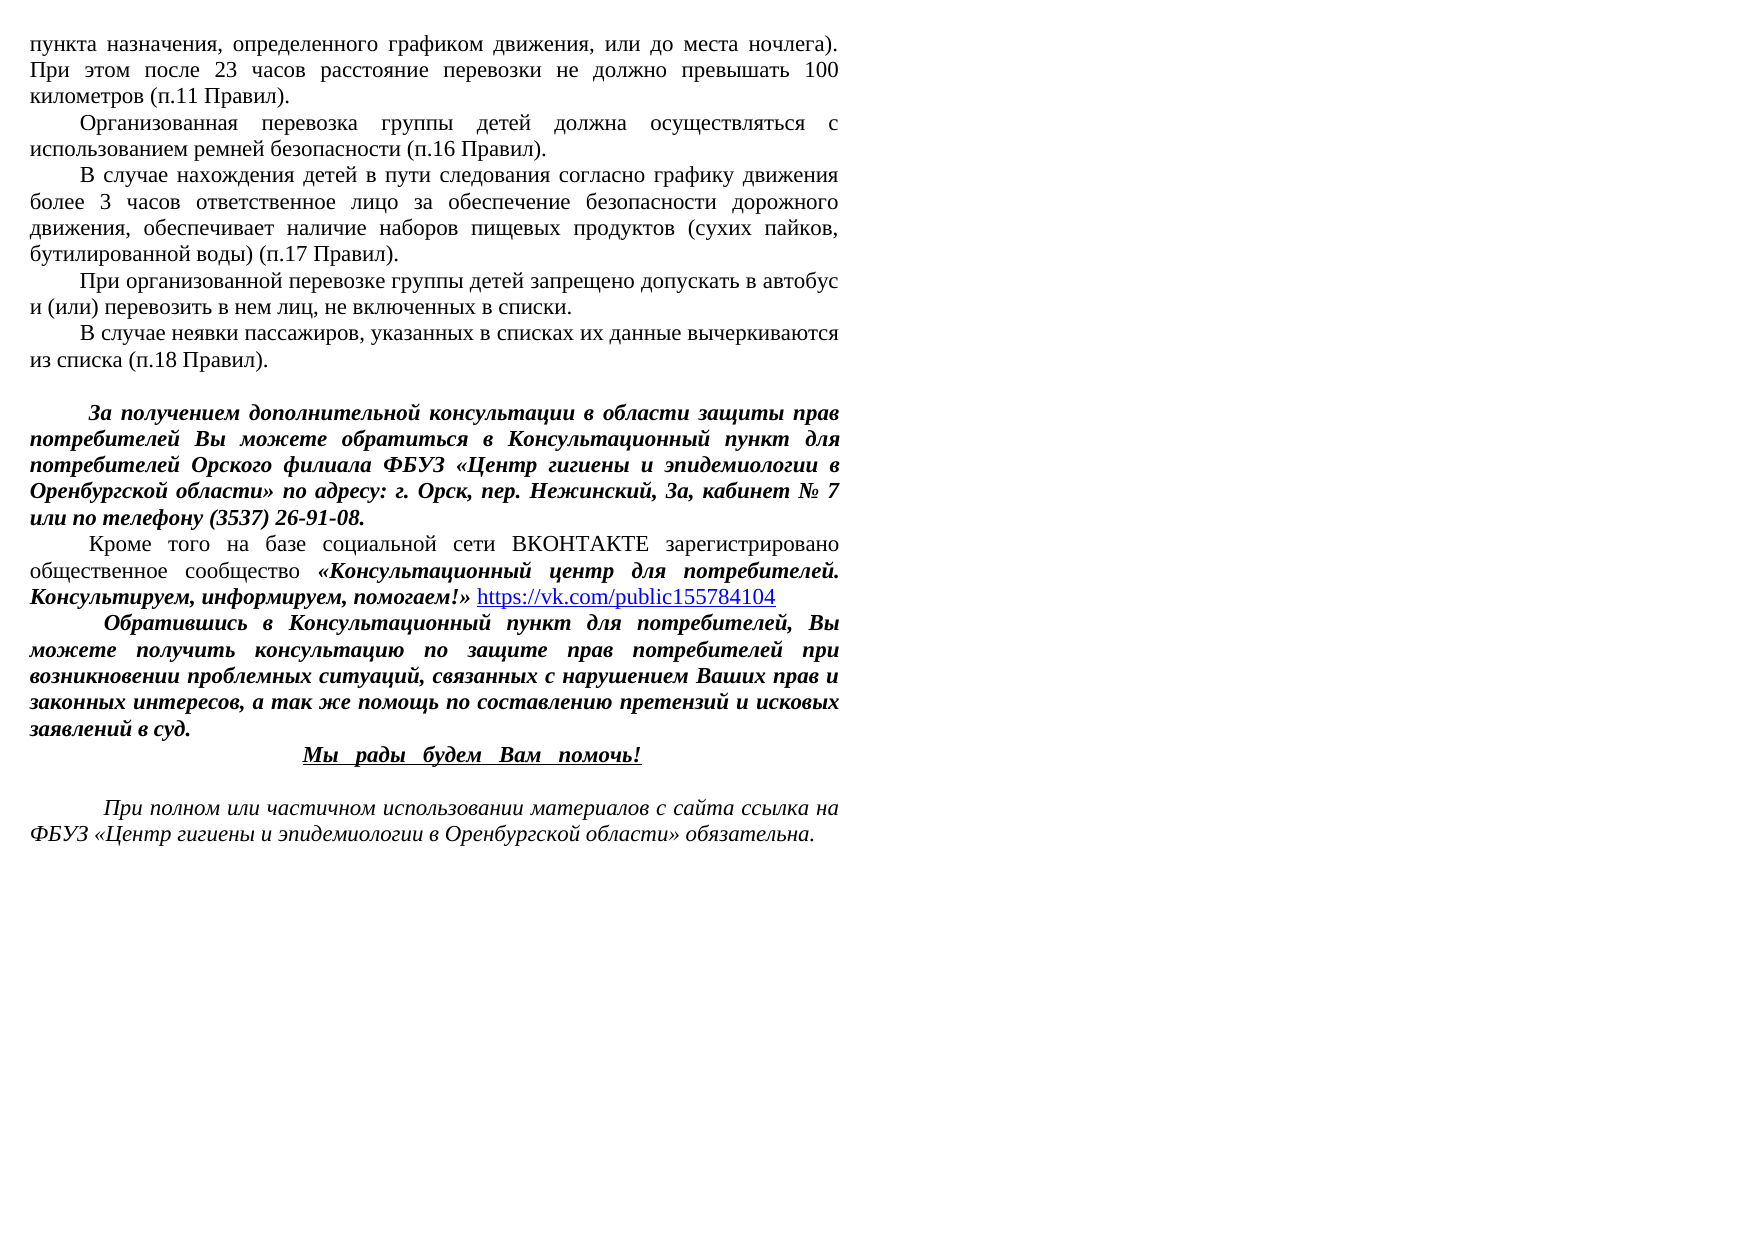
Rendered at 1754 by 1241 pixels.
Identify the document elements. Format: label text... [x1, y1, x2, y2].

text Организованная перевозка группы детей должна осуществляться с использованием ремней безопасности (п.16 Правил). [29, 109, 840, 161]
text При организованной перевозке группы детей запрещено допускать в автобус и (или) перевозить в нем лиц, не включенных в списки. [29, 267, 840, 319]
text Обратившись в Консультационный пункт для потребителей, Вы можете получить консультацию по защите прав потребителей при возникновении проблемных ситуаций, связанных с нарушением Ваших прав и законных интересов, а так же помощь по составлению претензий и исковых заявлений в суд. [29, 609, 840, 741]
text Кроме того на базе социальной сети ВКОНТАКТЕ зарегистрировано общественное сообщество «Консультационный центр для потребителей. Консультируем, информируем, помогаем!» https://vk.com/public155784104 [29, 530, 840, 609]
text За получением дополнительной консультации в области защиты прав потребителей Вы можете обратиться в Консультационный пункт для потребителей Орского филиала ФБУЗ «Центр гигиены и эпидемиологии в Оренбургской области» по адресу: г. Орск, пер. Нежинский, 3а, кабинет № 7 или по телефону (3537) 26-91-08. [29, 398, 840, 530]
text В случае неявки пассажиров, указанных в списках их данные вычеркиваются из списка (п.18 Правил). [29, 319, 840, 372]
text В случае нахождения детей в пути следования согласно графику движения более 3 часов ответственное лицо за обеспечение безопасности дорожного движения, обеспечивает наличие наборов пищевых продуктов (сухих пайков, бутилированной воды) (п.17 Правил). [29, 161, 840, 267]
text При полном или частичном использовании материалов с сайта ссылка на ФБУЗ «Центр гигиены и эпидемиологии в Оренбургской области» обязательна. [29, 794, 840, 847]
text Мы рады будем Вам помочь! [29, 741, 840, 767]
